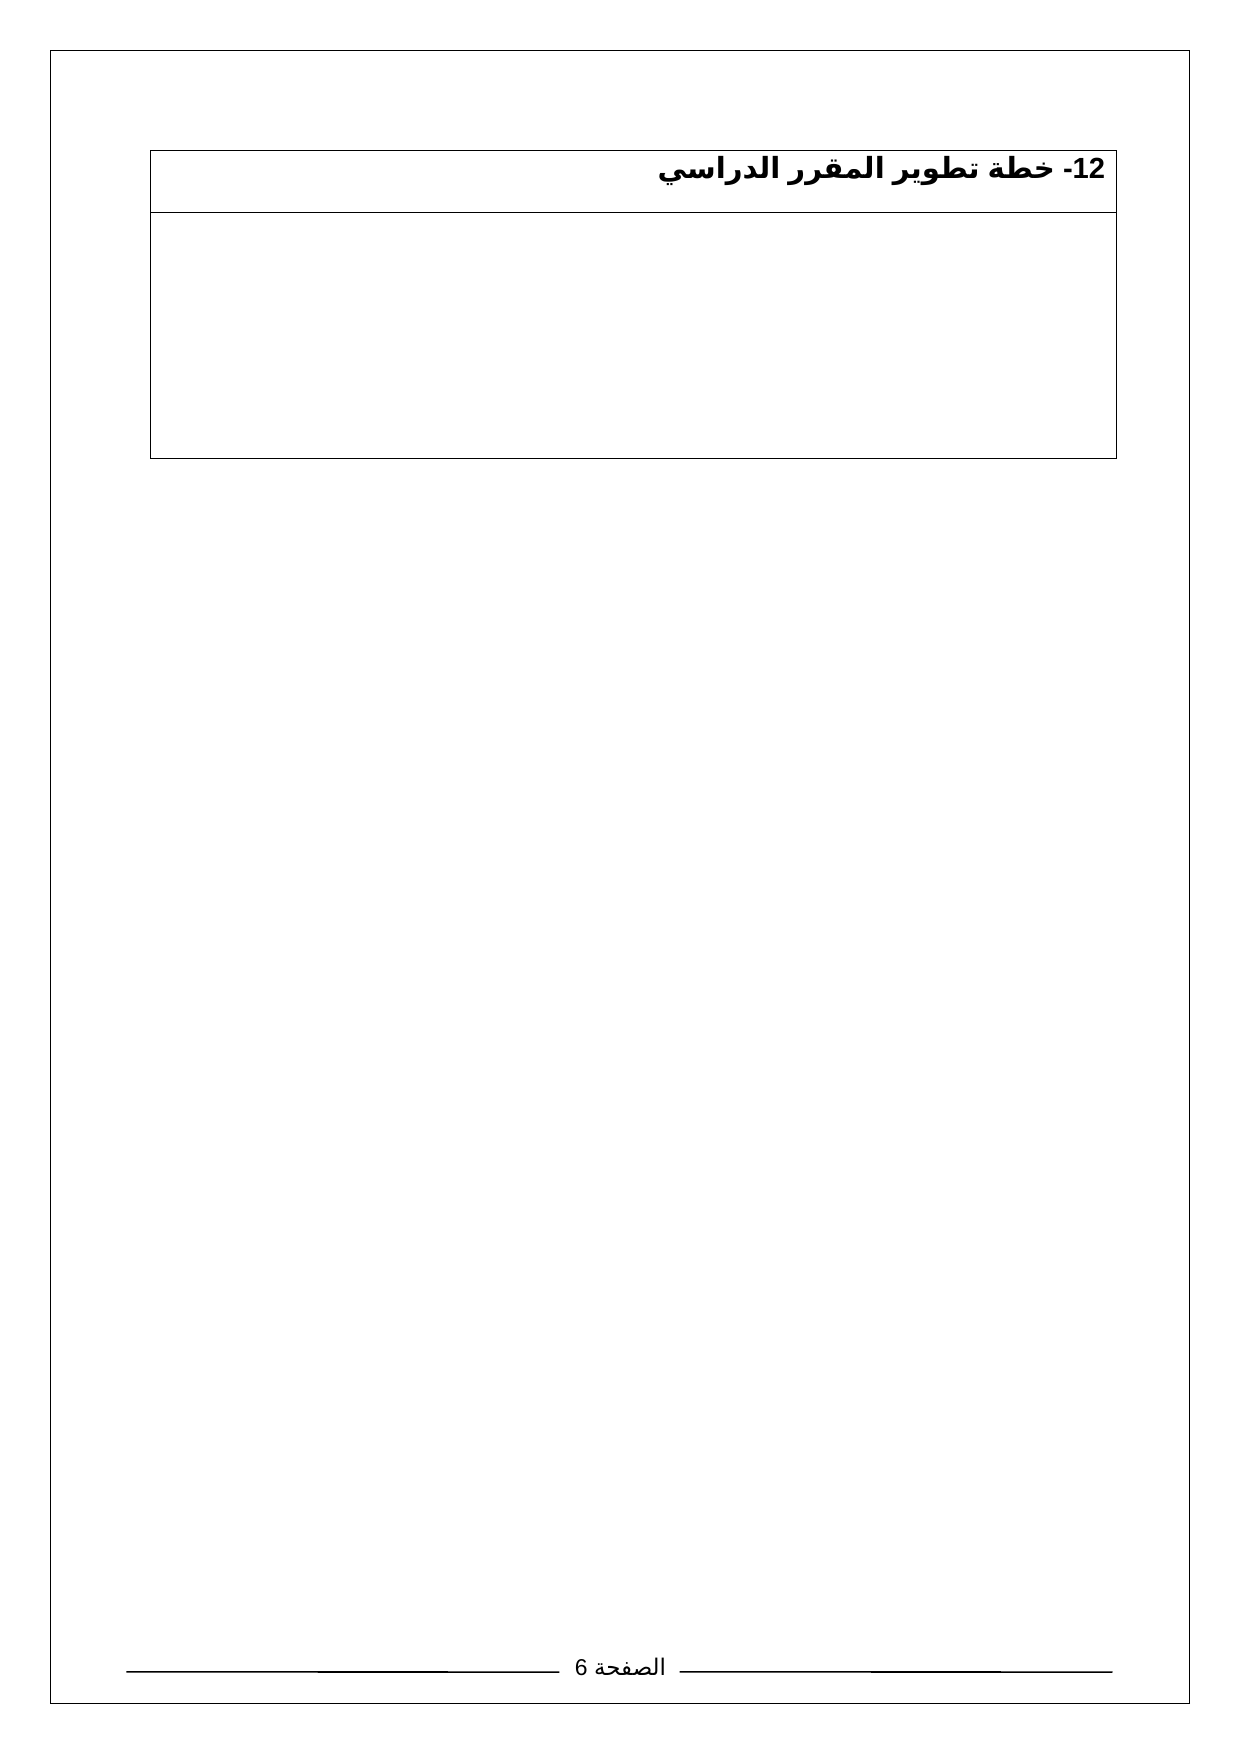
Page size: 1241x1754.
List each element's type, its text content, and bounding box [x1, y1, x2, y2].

table_cell [151, 213, 1116, 457]
table_header 12- خطة تطوير المقرر الدراسي [151, 151, 1116, 212]
